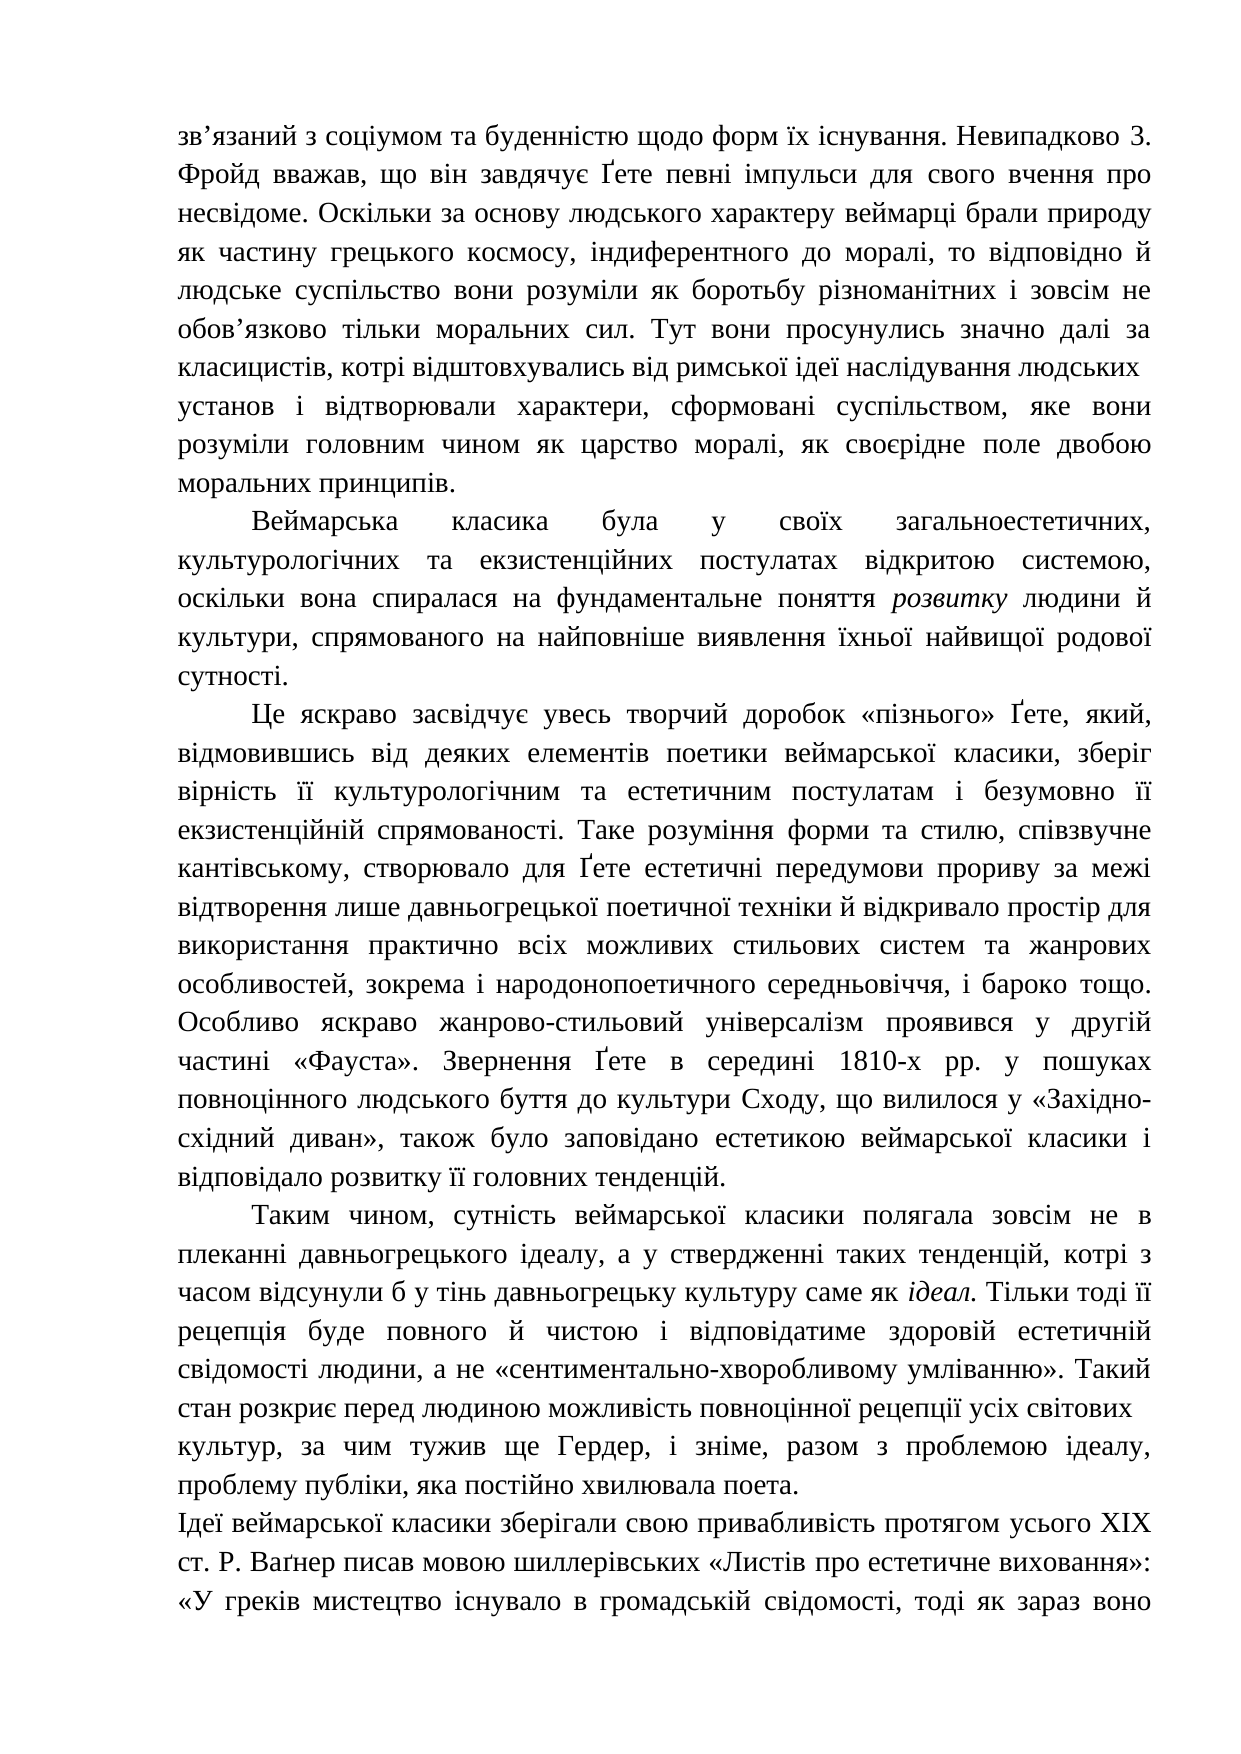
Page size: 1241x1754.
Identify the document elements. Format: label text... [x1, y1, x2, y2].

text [177, 118, 1152, 383]
text Це яскраво засвідчує увесь творчий доробок «пізнього» Ґете, який, відмовившись від деяких елементів поетики веймарської класики, зберіг вірність її культурологічним та естетичним постулатам і безумовно її екзистенційній спрямованості. Таке розуміння форми та стилю, співзвучне кантівському, створювало для Ґете естетичні передумови прориву за межі відтворення лише давньогрецької поетичної техніки й відкривало простір для використання практично всіх можливих стильових систем та жанрових особливостей, зокрема і народонопоетичного середньовіччя, і бароко тощо. Особливо яскраво жанрово-стильовий універсалізм проявився у другій частині «Фауста». Звернення Ґете в середині 1810-х рр. у пошуках повноцінного людського буття до культури Сходу, що вилилося у «Західно-східний диван», також було заповідано естетикою веймарської класики і відповідало розвитку її головних тенденцій. [177, 696, 1152, 1192]
text установ і відтворювали характери, сформовані суспільством, яке вони розуміли головним чином як царство моралі, як своєрідне поле двобою моральних принципів. [177, 388, 1152, 498]
text культур, за чим тужив ще Гердер, і зніме, разом з проблемою ідеалу, проблему публіки, яка постійно хвилювала поета. [177, 1428, 1152, 1501]
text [177, 1506, 1152, 1616]
text Веймарська класика була у своїх загальноестетичних, культурологічних та екзистенційних постулатах відкритою системою, оскільки вона спиралася на фундаментальне поняття розвитку людини й культури, спрямованого на найповніше виявлення їхньої найвищої родової сутності. [177, 503, 1152, 691]
text Таким чином, сутність веймарської класики полягала зовсім не в плеканні давньогрецького ідеалу, а у ствердженні таких тенденцій, котрі з часом відсунули б у тінь давньогрецьку культуру саме як ідеал. Тільки тоді її рецепція буде повного й чистою і відповідатиме здоровій естетичній свідомості людини, а не «сентиментально-хворобливому умліванню». Такий стан розкриє перед людиною можливість повноцінної рецепції усіх світових [177, 1197, 1152, 1423]
